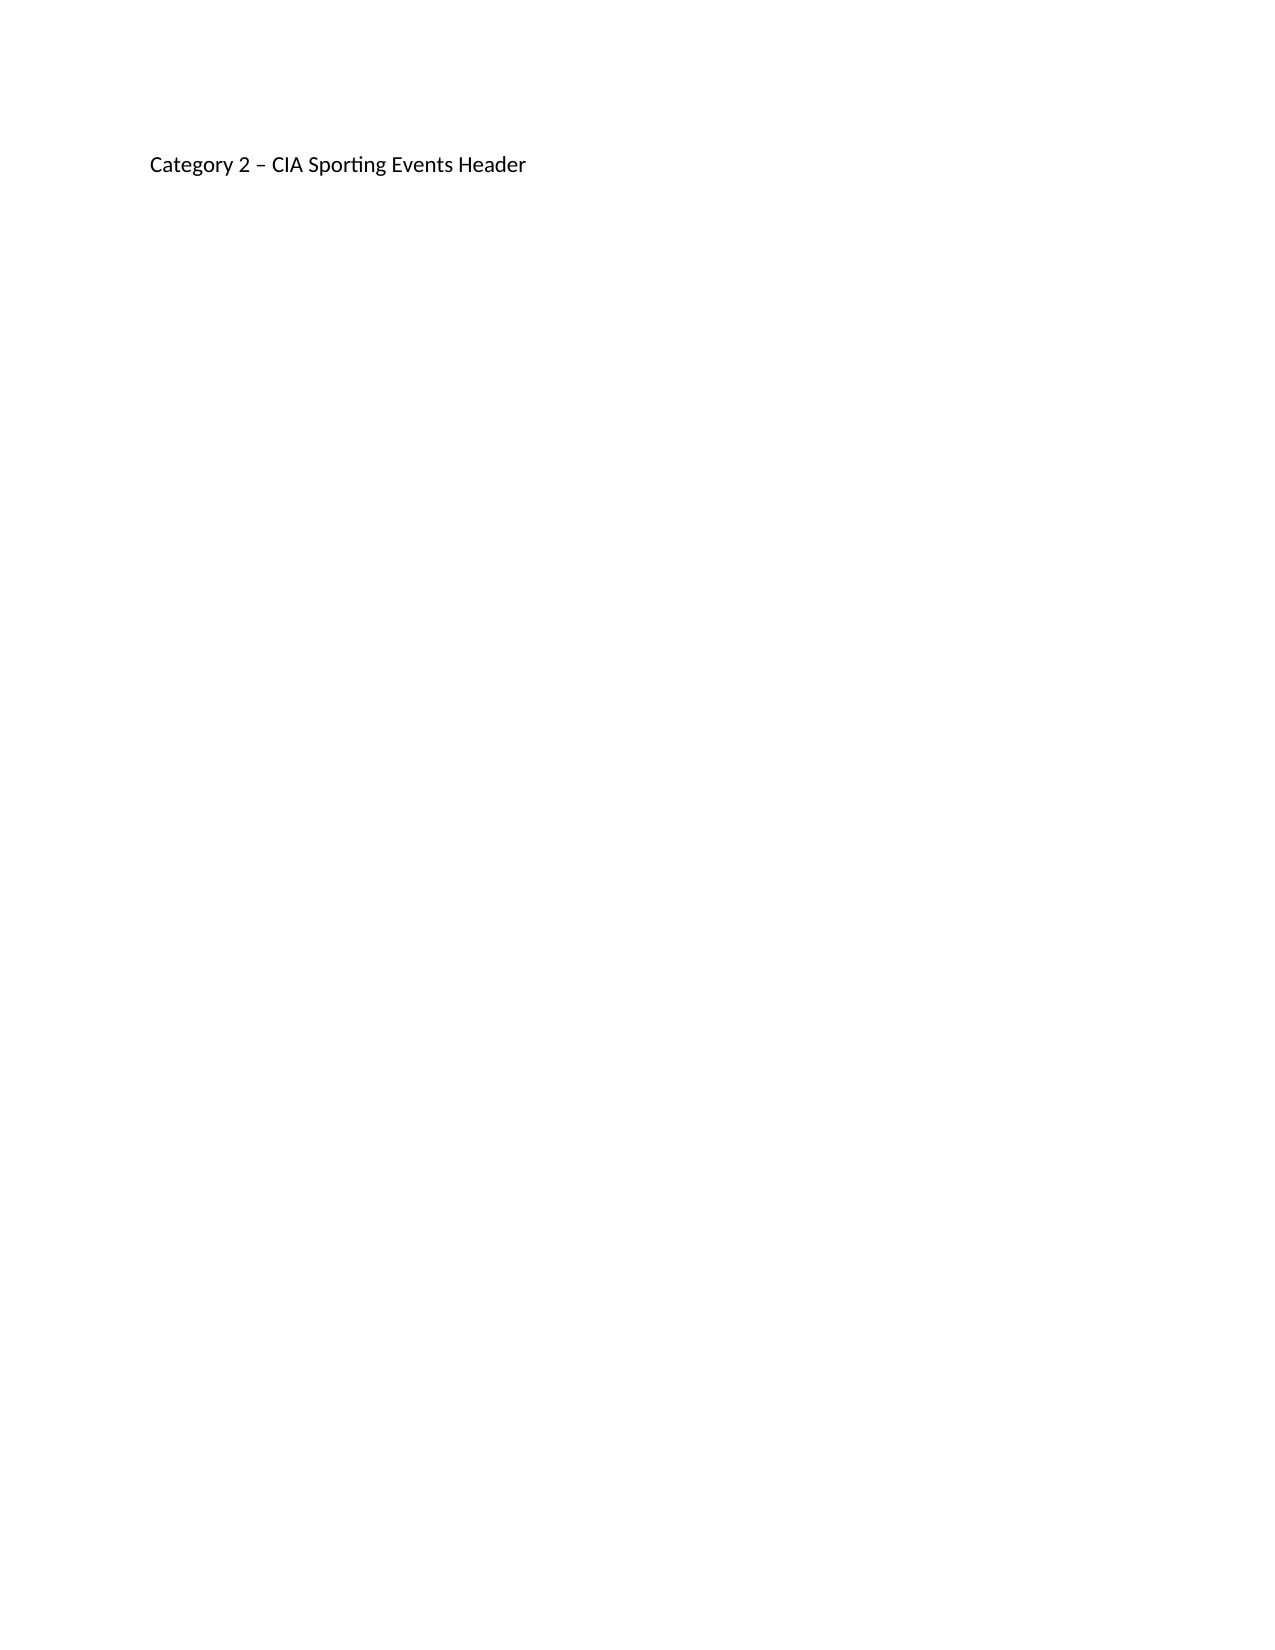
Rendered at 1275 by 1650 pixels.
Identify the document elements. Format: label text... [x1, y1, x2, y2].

text Category 2 – CIA Sporting Events Header [150, 150, 1125, 178]
